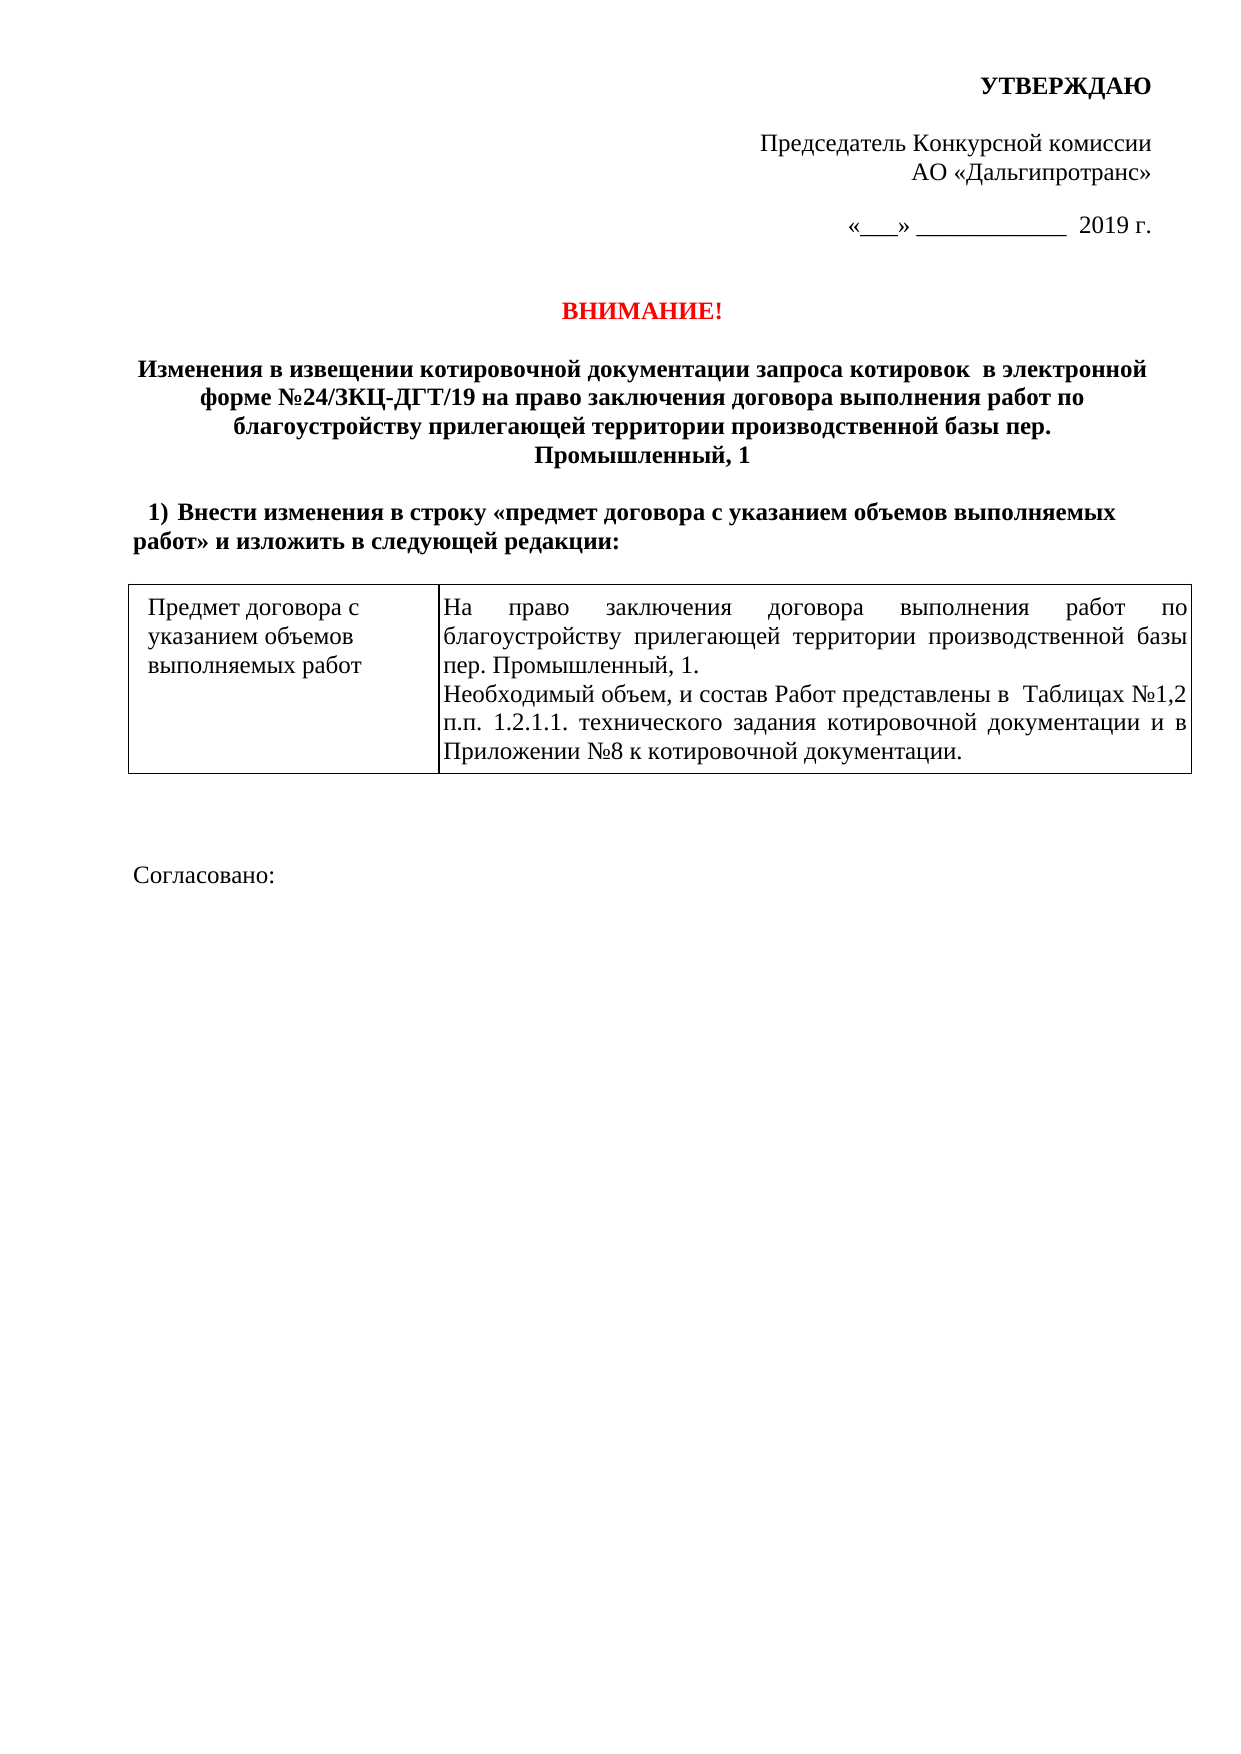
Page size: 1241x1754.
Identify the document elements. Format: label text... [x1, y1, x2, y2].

text Председатель Конкурсной комиссии [650, 128, 1152, 157]
text Изменения в извещении котировочной документации запроса котировок в электронной форме №24/ЗКЦ-ДГТ/19 на право заключения договора выполнения работ по благоустройству прилегающей территории производственной базы пер. Промышленный, 1 [133, 354, 1152, 469]
text ВНИМАНИЕ! [133, 296, 1152, 325]
list Внести изменения в строку «предмет договора с указанием объемов выполняемых работ» и изложить в следующей редакции: [133, 497, 1152, 555]
text АО «Дальгипротранс» [650, 157, 1152, 186]
text УТВЕРЖДАЮ [650, 71, 1152, 99]
text «___» ____________ 2019 г. [650, 186, 1152, 239]
table_header Предмет договора с указанием объемов выполняемых работ [129, 585, 438, 773]
table_header На право заключения договора выполнения работ по благоустройству прилегающей территории производственной базы пер. Промышленный, 1. Необходимый объем, и состав Работ представлены в Таблицах №1,2 п.п. 1.2.1.1. технического задания котировочной документации и в Приложении №8 к котировочной документации. [440, 585, 1191, 773]
list Согласовано: [133, 860, 1152, 889]
